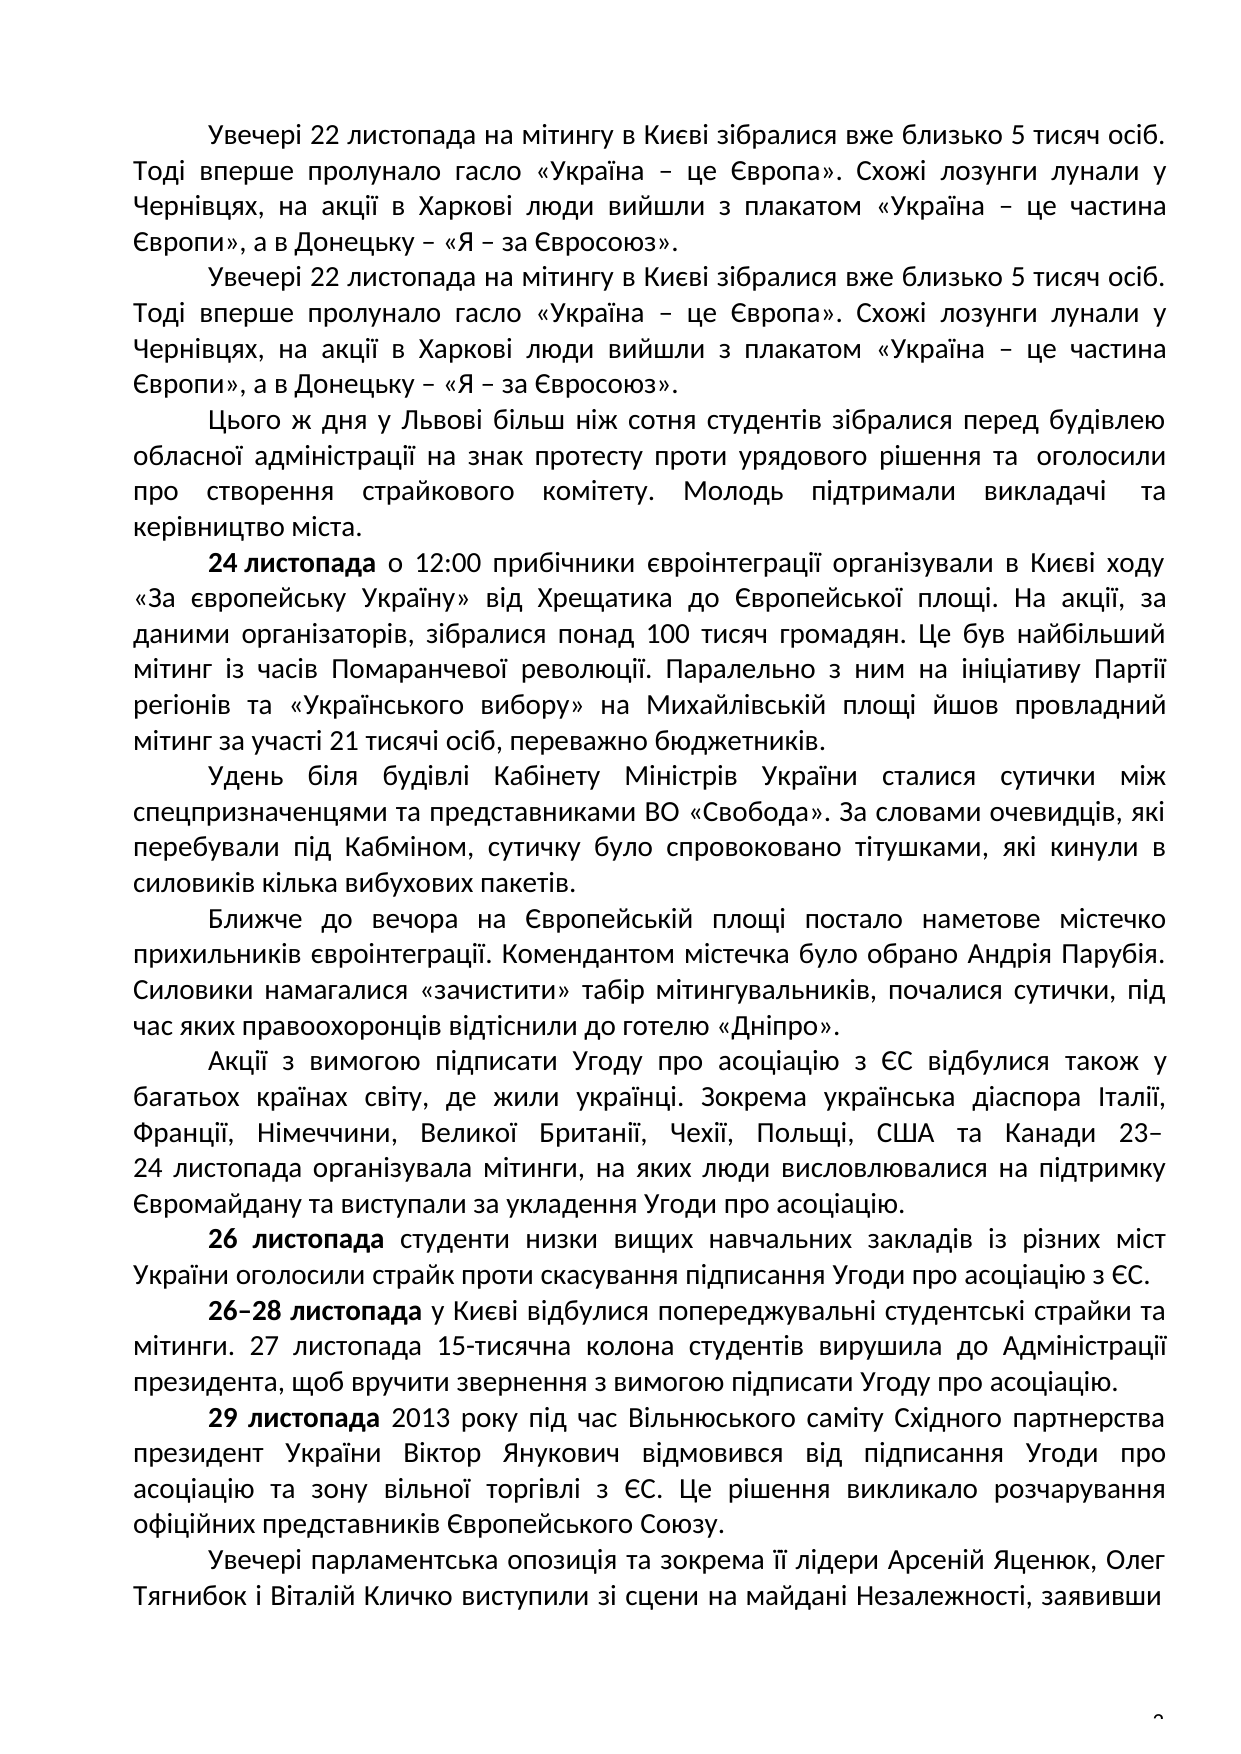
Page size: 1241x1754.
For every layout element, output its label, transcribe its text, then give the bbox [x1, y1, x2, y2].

text Увечері 22 листопада на мітингу в Києві зібралися вже близько 5 тисяч осіб. Тоді вперше пролунало гасло «Україна – це Європа». Схожі лозунги лунали у Чернівцях, на акції в Харкові люди вийшли з плакатом «Україна – це частина Європи», а в Донецьку – «Я – за Євросоюз». [133, 258, 1167, 401]
text Акції з вимогою підписати Угоду про асоціацію з ЄС відбулися також у багатьох країнах світу, де жили українці. Зокрема українська діаспора Італії, Франції, Німеччини, Великої Британії, Чехії, Польщі, США та Канади 23– 24 листопада організувала мітинги, на яких люди висловлювалися на підтримку Євромайдану та виступали за укладення Угоди про асоціацію. [133, 1042, 1167, 1221]
text «За європейську Україну» від Хрещатика до Європейської площі. На акції, за даними організаторів, зібралися понад 100 тисяч громадян. Це був найбільший мітинг із часів Помаранчевої революції. Паралельно з ним на ініціативу Партії регіонів та «Українського вибору» на Михайлівській площі йшов провладний мітинг за участі 21 тисячі осіб, переважно бюджетників. [133, 579, 1167, 757]
text Увечері парламентська опозиція та зокрема її лідери Арсеній Яценюк, Олег Тягнибок і Віталій Кличко виступили зі сцени на майдані Незалежності, заявивши [133, 1541, 1166, 1612]
text 29 листопада 2013 року під час Вільнюського саміту Східного партнерства президент України Віктор Янукович відмовився від підписання Угоди про асоціацію та зону вільної торгівлі з ЄС. Це рішення викликало розчарування офіційних представників Європейського Союзу. [133, 1399, 1166, 1541]
text Увечері 22 листопада на мітингу в Києві зібралися вже близько 5 тисяч осіб. Тоді вперше пролунало гасло «Україна – це Європа». Схожі лозунги лунали у Чернівцях, на акції в Харкові люди вийшли з плакатом «Україна – це частина Європи», а в Донецьку – «Я – за Євросоюз». [133, 116, 1167, 258]
text 24 листопада о 12:00 прибічники євроінтеграції організували в Києві ходу [208, 544, 1192, 579]
text Удень біля будівлі Кабінету Міністрів України сталися сутички між спецпризначенцями та представниками ВО «Свобода». За словами очевидців, які перебували під Кабміном, сутичку було спровоковано тітушками, які кинули в силовиків кілька вибухових пакетів. [133, 757, 1166, 900]
text Цього ж дня у Львові більш ніж сотня студентів зібралися перед будівлею обласної адміністрації на знак протесту проти урядового рішення та оголосили про створення страйкового комітету. Молодь підтримали викладачі та керівництво міста. [133, 401, 1166, 544]
text Ближче до вечора на Європейській площі постало наметове містечко прихильників євроінтеграції. Комендантом містечка було обрано Андрія Парубія. Силовики намагалися «зачистити» табір мітингувальників, почалися сутички, під час яких правоохоронців відтіснили до готелю «Дніпро». [133, 900, 1166, 1042]
text 26 листопада студенти низки вищих навчальних закладів із різних міст України оголосили страйк проти скасування підписання Угоди про асоціацію з ЄС. [133, 1221, 1166, 1292]
text 26–28 листопада у Києві відбулися попереджувальні студентські страйки та мітинги. 27 листопада 15-тисячна колона студентів вирушила до Адміністрації президента, щоб вручити звернення з вимогою підписати Угоду про асоціацію. [133, 1292, 1167, 1399]
